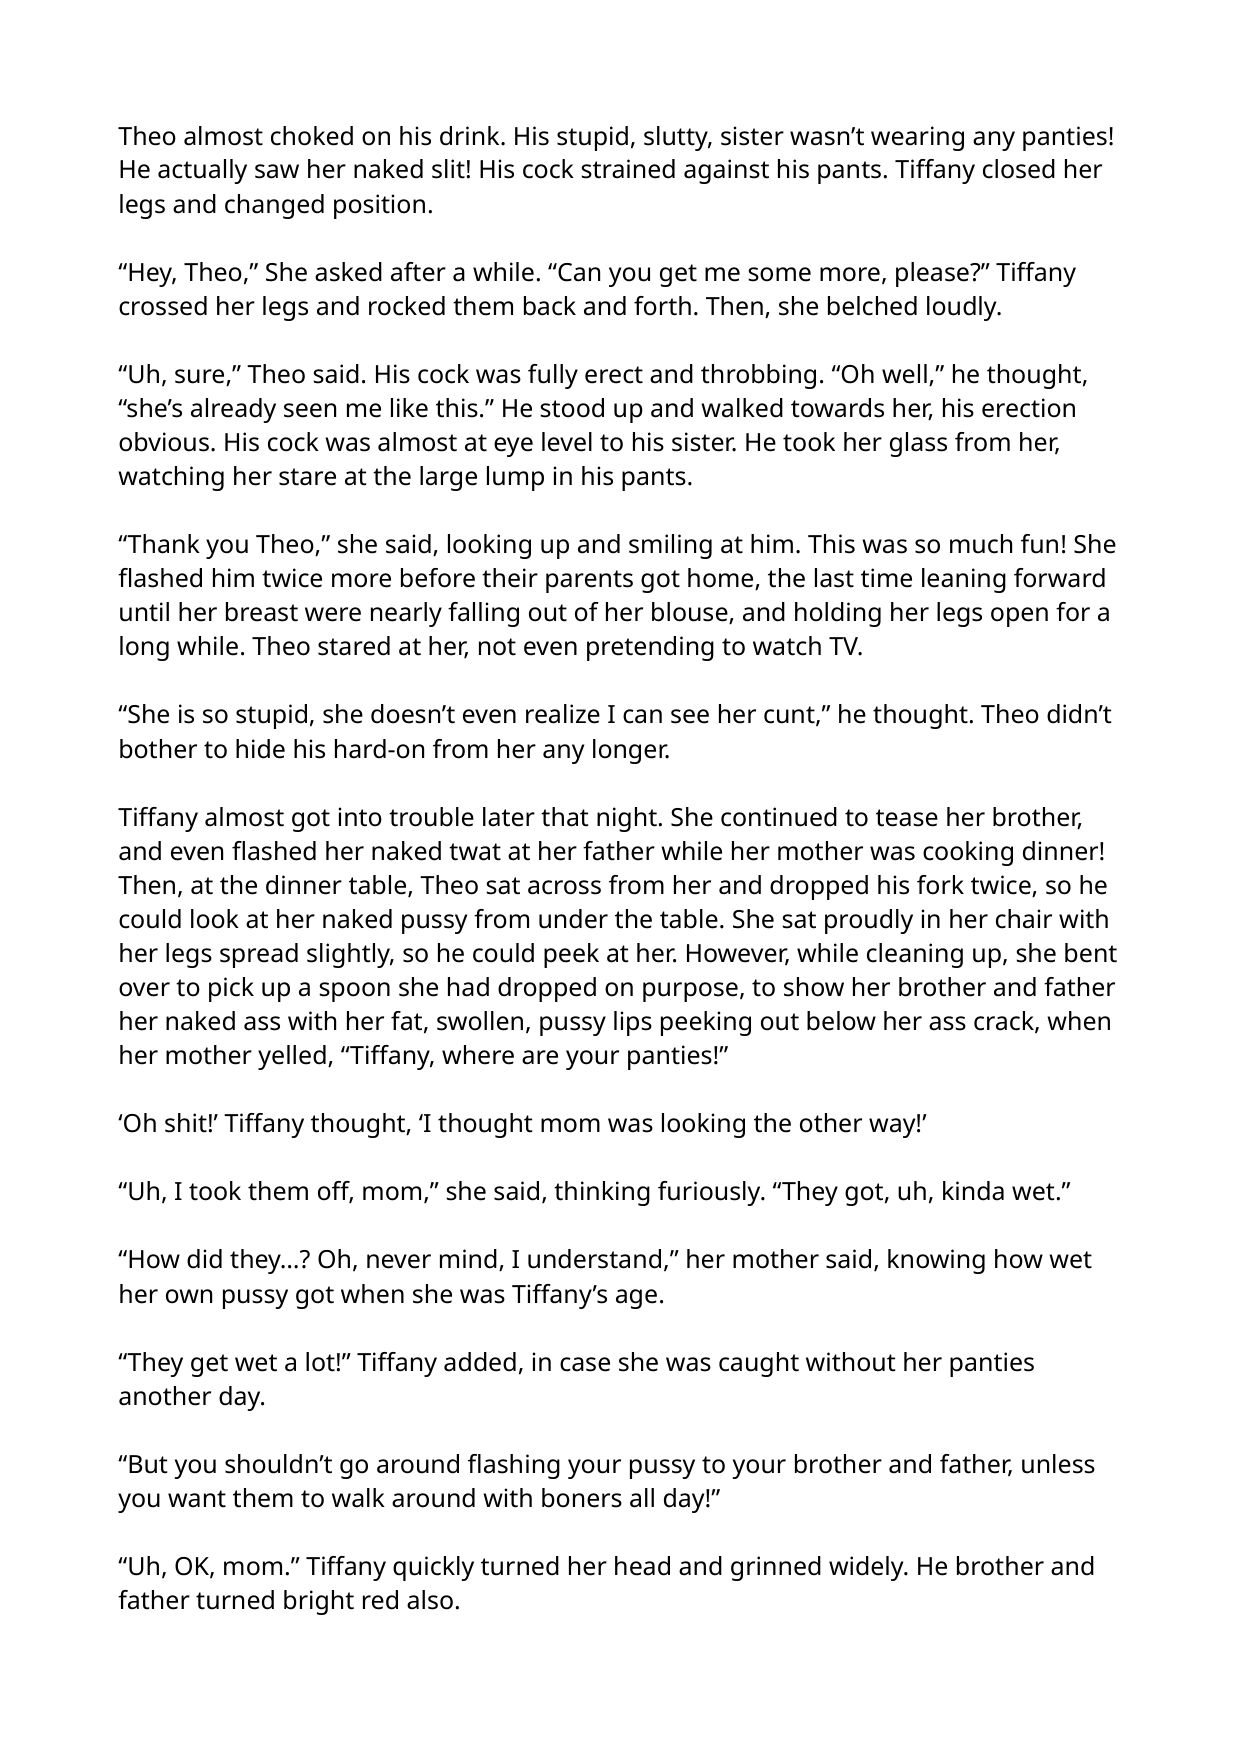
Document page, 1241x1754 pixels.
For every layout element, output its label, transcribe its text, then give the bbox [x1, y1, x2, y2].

text “But you shouldn’t go around flashing your pussy to your brother and father, unless you want them to walk around with boners all day!” [118, 1447, 1122, 1515]
text “They get wet a lot!” Tiffany added, in case she was caught without her panties another day. [118, 1344, 1122, 1412]
text “She is so stupid, she doesn’t even realize I can see her cunt,” he thought. Theo didn’t bother to hide his hard-on from her any longer. [118, 697, 1122, 765]
text ‘Oh shit!’ Tiffany thought, ‘I thought mom was looking the other way!’ [118, 1106, 1122, 1140]
text “Uh, I took them off, mom,” she said, thinking furiously. “They got, uh, kinda wet.” [118, 1174, 1122, 1208]
text “Uh, OK, mom.” Tiffany quickly turned her head and grinned widely. He brother and father turned bright red also. [118, 1549, 1122, 1617]
text Tiffany almost got into trouble later that night. She continued to tease her brother, and even flashed her naked twat at her father while her mother was cooking dinner! Then, at the dinner table, Theo sat across from her and dropped his fork twice, so he could look at her naked pussy from under the table. She sat proudly in her chair with her legs spread slightly, so he could peek at her. However, while cleaning up, she bent over to pick up a spoon she had dropped on purpose, to show her brother and father her naked ass with her fat, swollen, pussy lips peeking out below her ass crack, when her mother yelled, “Tiffany, where are your panties!” [118, 799, 1122, 1072]
text “How did they…? Oh, never mind, I understand,” her mother said, knowing how wet her own pussy got when she was Tiffany’s age. [118, 1242, 1122, 1310]
text “Thank you Theo,” she said, looking up and smiling at him. This was so much fun! She flashed him twice more before their parents got home, the last time leaning forward until her breast were nearly falling out of her blouse, and holding her legs open for a long while. Theo stared at her, not even pretending to watch TV. [118, 527, 1122, 663]
text “Hey, Theo,” She asked after a while. “Can you get me some more, please?” Tiffany crossed her legs and rocked them back and forth. Then, she belched loudly. [118, 254, 1122, 322]
text Theo almost choked on his drink. His stupid, slutty, sister wasn’t wearing any panties! He actually saw her naked slit! His cock strained against his pants. Tiffany closed her legs and changed position. [118, 118, 1122, 220]
text “Uh, sure,” Theo said. His cock was fully erect and throbbing. “Oh well,” he thought, “she’s already seen me like this.” He stood up and walked towards her, his erection obvious. His cock was almost at eye level to his sister. He took her glass from her, watching her stare at the large lump in his pants. [118, 357, 1122, 493]
